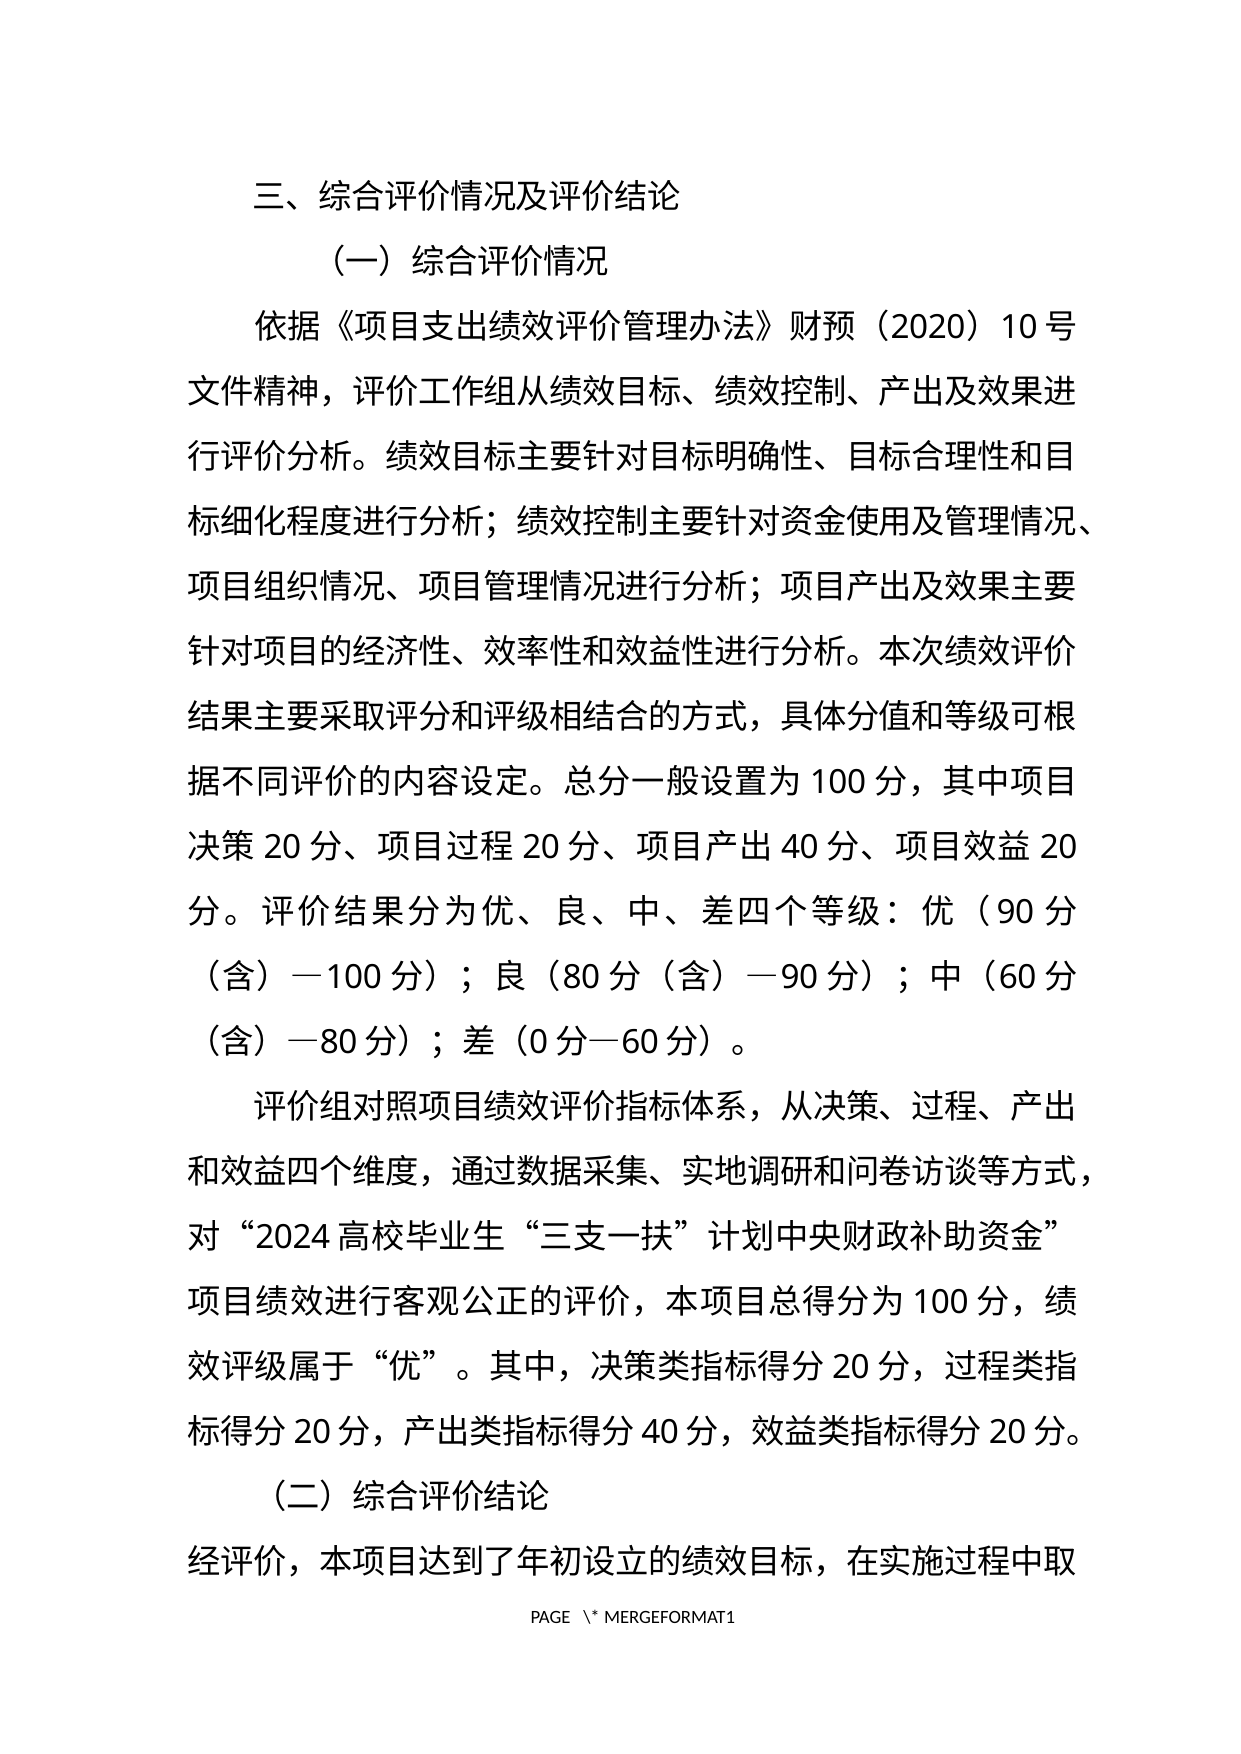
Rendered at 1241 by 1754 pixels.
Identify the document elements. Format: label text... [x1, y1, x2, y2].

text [187, 227, 1078, 1592]
text 三、综合评价情况及评价结论 [187, 162, 1078, 227]
